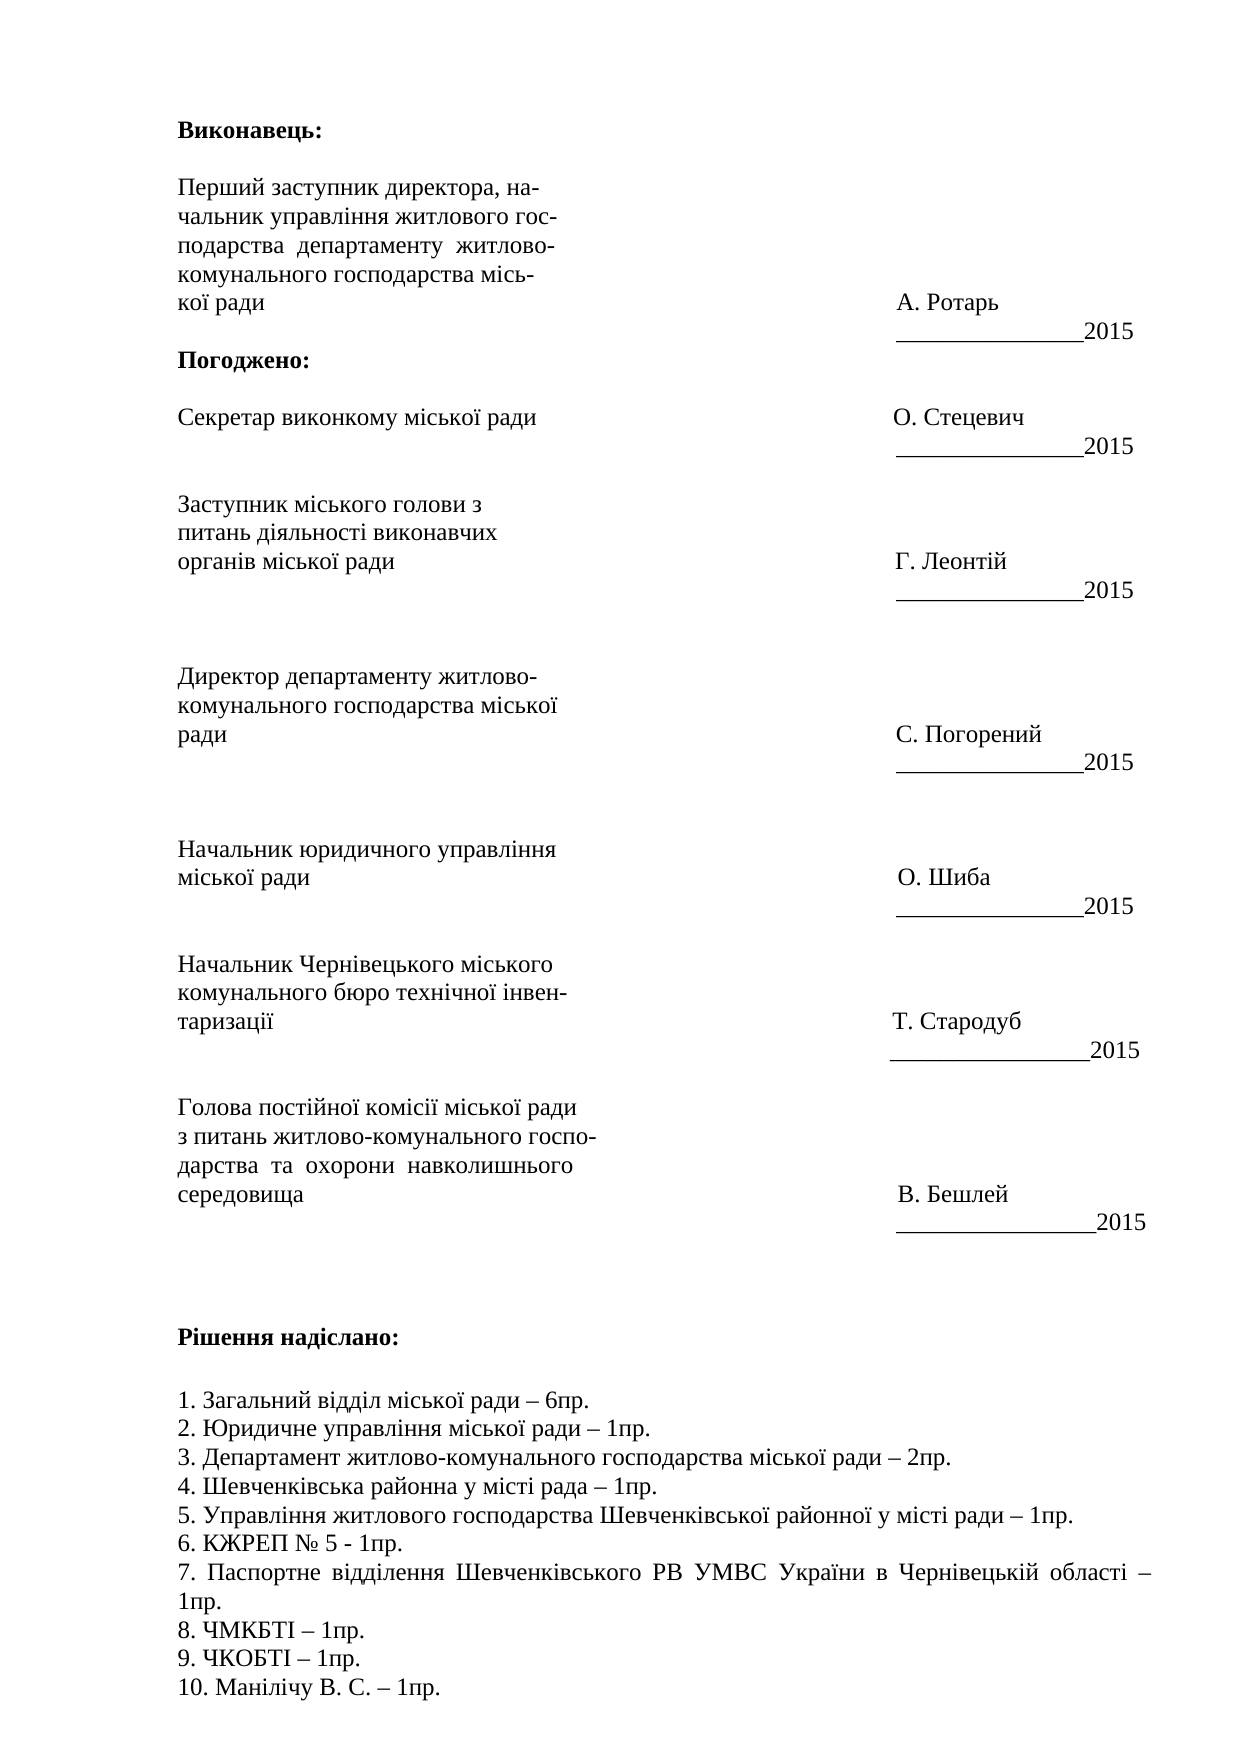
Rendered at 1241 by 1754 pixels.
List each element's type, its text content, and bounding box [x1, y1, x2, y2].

text комунального господарства міської [177, 690, 1152, 719]
text Виконавець: [177, 115, 1152, 144]
text 2. Юридичне управління міської ради – 1пр. [177, 1413, 1152, 1442]
text 3. Департамент житлово-комунального господарства міської ради – 2пр. [177, 1442, 1152, 1471]
text Рішення надіслано: [177, 1322, 1152, 1351]
text ________________2015 [177, 1207, 1152, 1236]
text міської ради О. Шиба [177, 862, 1152, 891]
text дарства та охорони навколишнього [177, 1150, 1152, 1179]
text таризації Т. Стародуб [177, 1006, 1152, 1035]
text Секретар виконкому міської ради О. Стецевич [177, 402, 1152, 431]
text _______________2015 [177, 891, 1152, 920]
text Начальник Чернівецького міського [177, 949, 1152, 977]
text 5. Управління житлового господарства Шевченківської районної у місті ради – 1пр. [177, 1500, 1152, 1528]
text з питань житлово-комунального госпо- [177, 1121, 1152, 1150]
text Заступник міського голови з [177, 489, 1152, 517]
text Перший заступник директора, на- [177, 172, 1152, 201]
text органів міської ради Г. Леонтій [177, 546, 1152, 575]
text Голова постійної комісії міської ради [177, 1092, 1152, 1121]
text 4. Шевченківська районна у місті рада – 1пр. [177, 1471, 1152, 1500]
text ________________2015 [177, 1035, 1152, 1064]
text чальник управління житлового гос- [177, 201, 1152, 230]
text 6. КЖРЕП № 5 - 1пр. [177, 1528, 1152, 1557]
text 9. ЧКОБТІ – 1пр. [177, 1643, 1152, 1672]
text 10. Манілічу В. С. – 1пр. [177, 1672, 1152, 1701]
text ради С. Погорений [177, 719, 1152, 747]
text середовища В. Бешлей [177, 1179, 1152, 1207]
text питань діяльності виконавчих [177, 517, 1152, 546]
text _______________2015 [177, 431, 1152, 460]
text комунального бюро технічної інвен- [177, 977, 1152, 1006]
text _______________2015 [177, 575, 1152, 604]
text Директор департаменту житлово- [177, 661, 1152, 690]
text комунального господарства місь- [177, 259, 1152, 287]
text кої ради А. Ротарь [177, 287, 1152, 316]
text Погоджено: [177, 345, 1152, 374]
text _______________2015 [177, 316, 1152, 345]
text подарства департаменту житлово- [177, 230, 1152, 259]
text 8. ЧМКБТІ – 1пр. [177, 1615, 1152, 1643]
text 7. Паспортне відділення Шевченківського РВ УМВС України в Чернівецькій області – 1пр. [177, 1557, 1152, 1615]
text 1. Загальний відділ міської ради – 6пр. [177, 1385, 1152, 1413]
text Начальник юридичного управління [177, 834, 1152, 862]
text _______________2015 [177, 747, 1152, 776]
